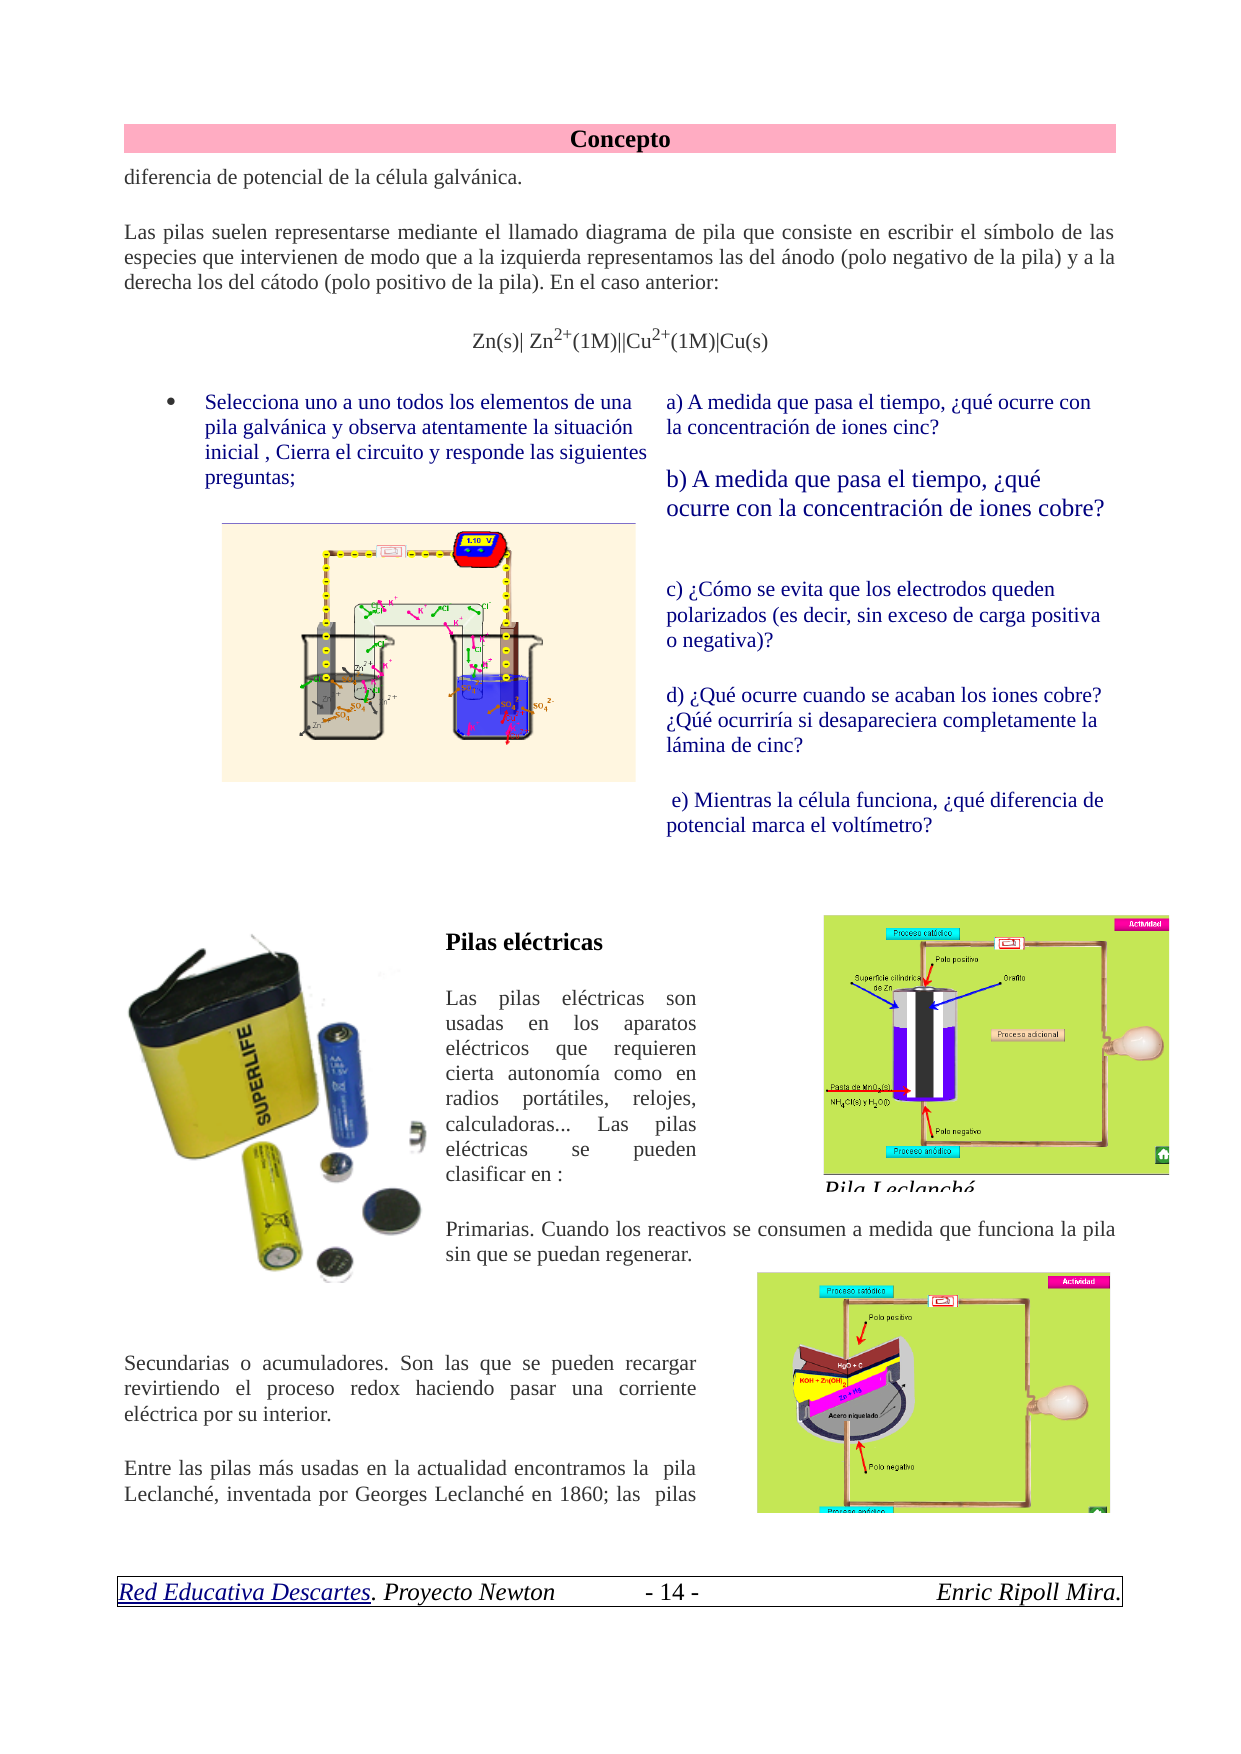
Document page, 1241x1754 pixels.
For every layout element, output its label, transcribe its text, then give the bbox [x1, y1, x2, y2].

picture [221, 523, 636, 782]
picture [756, 1272, 1110, 1513]
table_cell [118, 158, 1122, 1519]
table_header Concepto [118, 118, 1122, 158]
picture [123, 925, 427, 1283]
picture [823, 915, 1170, 1175]
